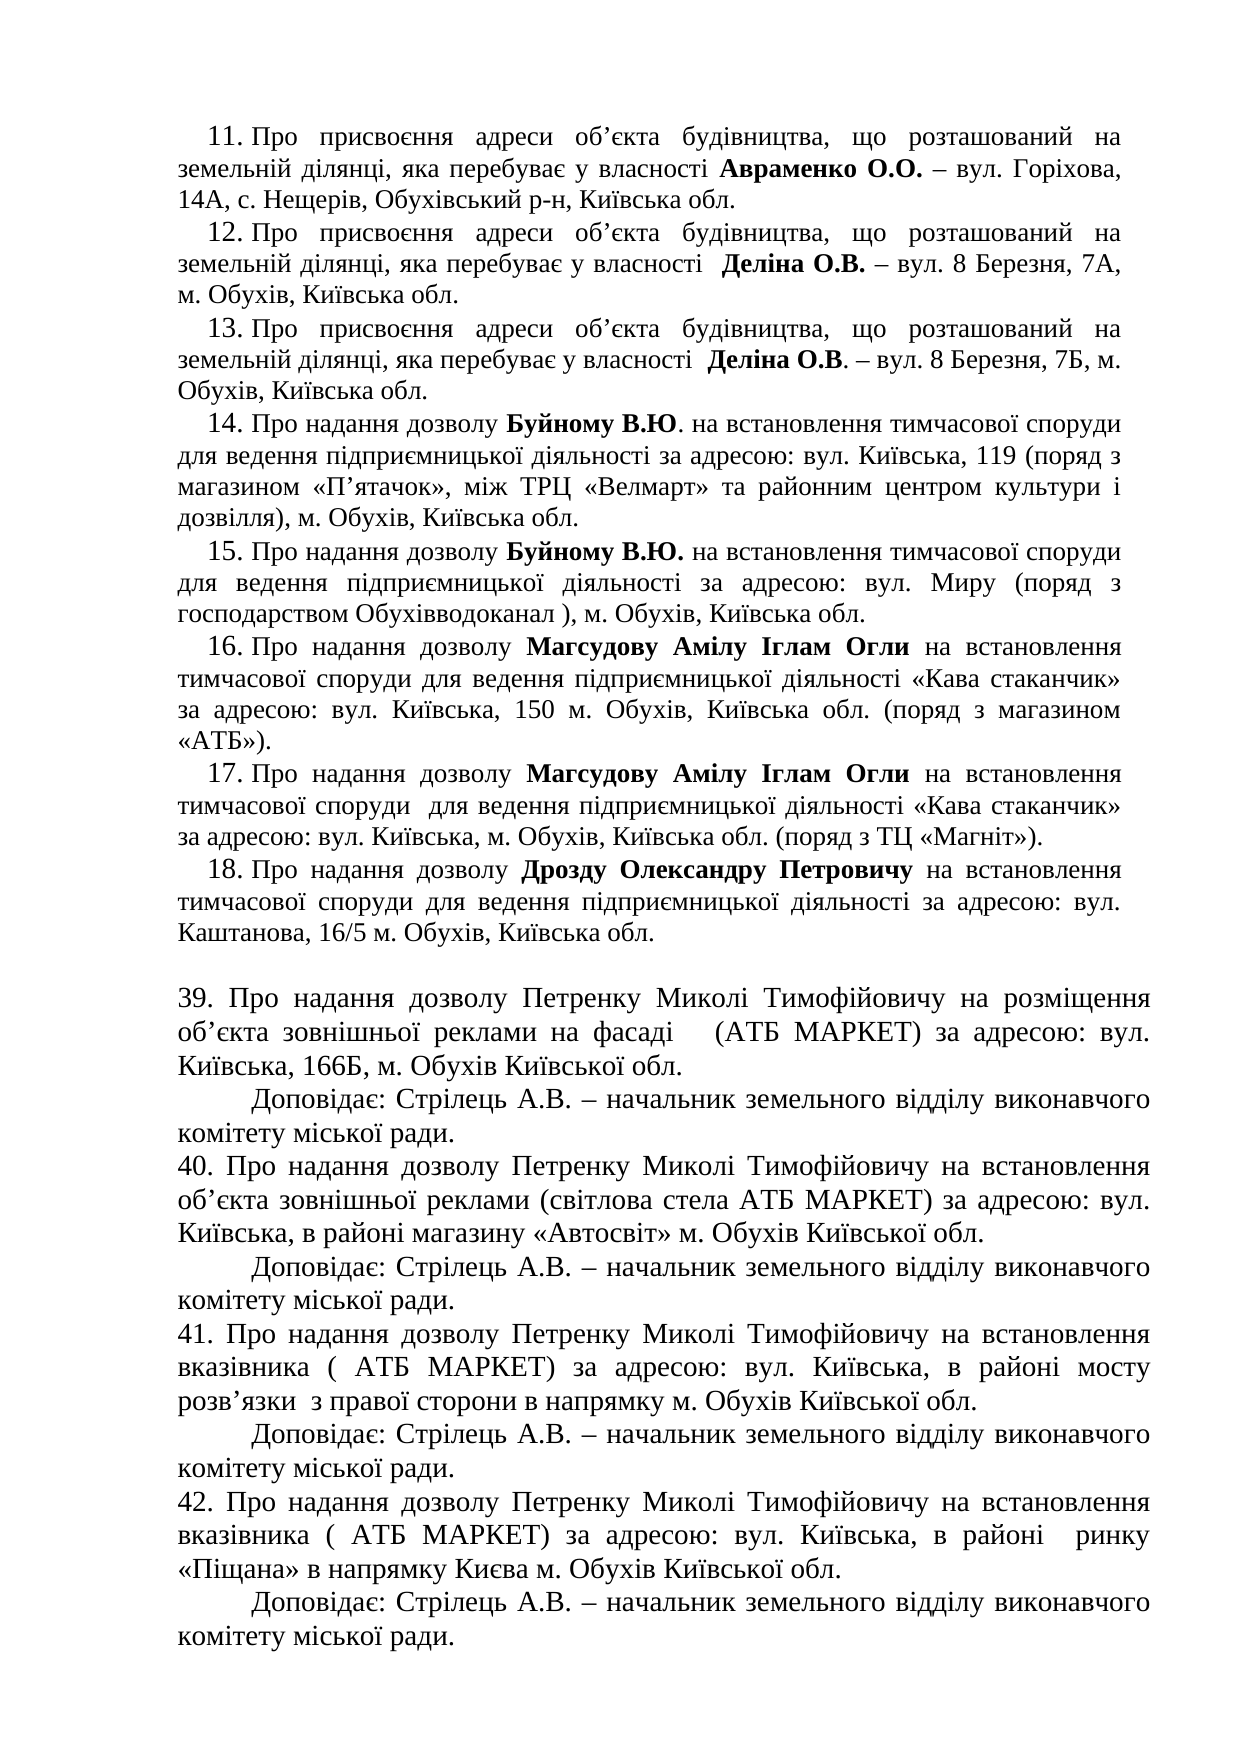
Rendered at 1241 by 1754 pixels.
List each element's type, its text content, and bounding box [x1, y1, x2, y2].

text 39. Про надання дозволу Петренку Миколі Тимофійовичу на розміщення об’єкта зовнішньої реклами на фасаді (АТБ МАРКЕТ) за адресою: вул. Київська, 166Б, м. Обухів Київської обл. [177, 981, 1152, 1081]
list Про надання дозволу Магсудову Амілу Іглам Огли на встановлення тимчасової споруди для ведення підприємницької діяльності «Кава стаканчик» за адресою: вул. Київська, 150 м. Обухів, Київська обл. (поряд з магазином «АТБ»). [177, 628, 1122, 755]
list Про присвоєння адреси об’єкта будівництва, що розташований на земельній ділянці, яка перебуває у власності Деліна О.В. – вул. 8 Березня, 7А, м. Обухів, Київська обл. [177, 214, 1122, 310]
list Про присвоєння адреси об’єкта будівництва, що розташований на земельній ділянці, яка перебуває у власності Деліна О.В. – вул. 8 Березня, 7Б, м. Обухів, Київська обл. [177, 310, 1122, 406]
list Про надання дозволу Буйному В.Ю. на встановлення тимчасової споруди для ведення підприємницької діяльності за адресою: вул. Миру (поряд з господарством Обухівводоканал ), м. Обухів, Київська обл. [177, 533, 1122, 628]
text 40. Про надання дозволу Петренку Миколі Тимофійовичу на встановлення об’єкта зовнішньої реклами (світлова стела АТБ МАРКЕТ) за адресою: вул. Київська, в районі магазину «Автосвіт» м. Обухів Київської обл. [177, 1148, 1152, 1249]
list Про надання дозволу Буйному В.Ю. на встановлення тимчасової споруди для ведення підприємницької діяльності за адресою: вул. Київська, 119 (поряд з магазином «П’ятачок», між ТРЦ «Велмарт» та районним центром культури і дозвілля), м. Обухів, Київська обл. [177, 406, 1122, 533]
list Про надання дозволу Магсудову Амілу Іглам Огли на встановлення тимчасової споруди для ведення підприємницької діяльності «Кава стаканчик» за адресою: вул. Київська, м. Обухів, Київська обл. (поряд з ТЦ «Магніт»). [177, 755, 1122, 851]
list Про надання дозволу Дрозду Олександру Петровичу на встановлення тимчасової споруди для ведення підприємницької діяльності за адресою: вул. Каштанова, 16/5 м. Обухів, Київська обл. [177, 851, 1122, 947]
text 41. Про надання дозволу Петренку Миколі Тимофійовичу на встановлення вказівника ( АТБ МАРКЕТ) за адресою: вул. Київська, в районі мосту розв’язки з правої сторони в напрямку м. Обухів Київської обл. [177, 1316, 1152, 1417]
text Доповідає: Стрілець А.В. – начальник земельного відділу виконавчого комітету міської ради. [177, 1249, 1152, 1316]
text Доповідає: Стрілець А.В. – начальник земельного відділу виконавчого комітету міської ради. [177, 1584, 1152, 1651]
text Доповідає: Стрілець А.В. – начальник земельного відділу виконавчого комітету міської ради. [177, 1081, 1152, 1148]
text Доповідає: Стрілець А.В. – начальник земельного відділу виконавчого комітету міської ради. [177, 1417, 1152, 1484]
list Про присвоєння адреси об’єкта будівництва, що розташований на земельній ділянці, яка перебуває у власності Авраменко О.О. – вул. Горіхова, 14А, с. Нещерів, Обухівський р-н, Київська обл. [177, 118, 1122, 214]
text 42. Про надання дозволу Петренку Миколі Тимофійовичу на встановлення вказівника ( АТБ МАРКЕТ) за адресою: вул. Київська, в районі ринку «Піщана» в напрямку Києва м. Обухів Київської обл. [177, 1484, 1152, 1584]
